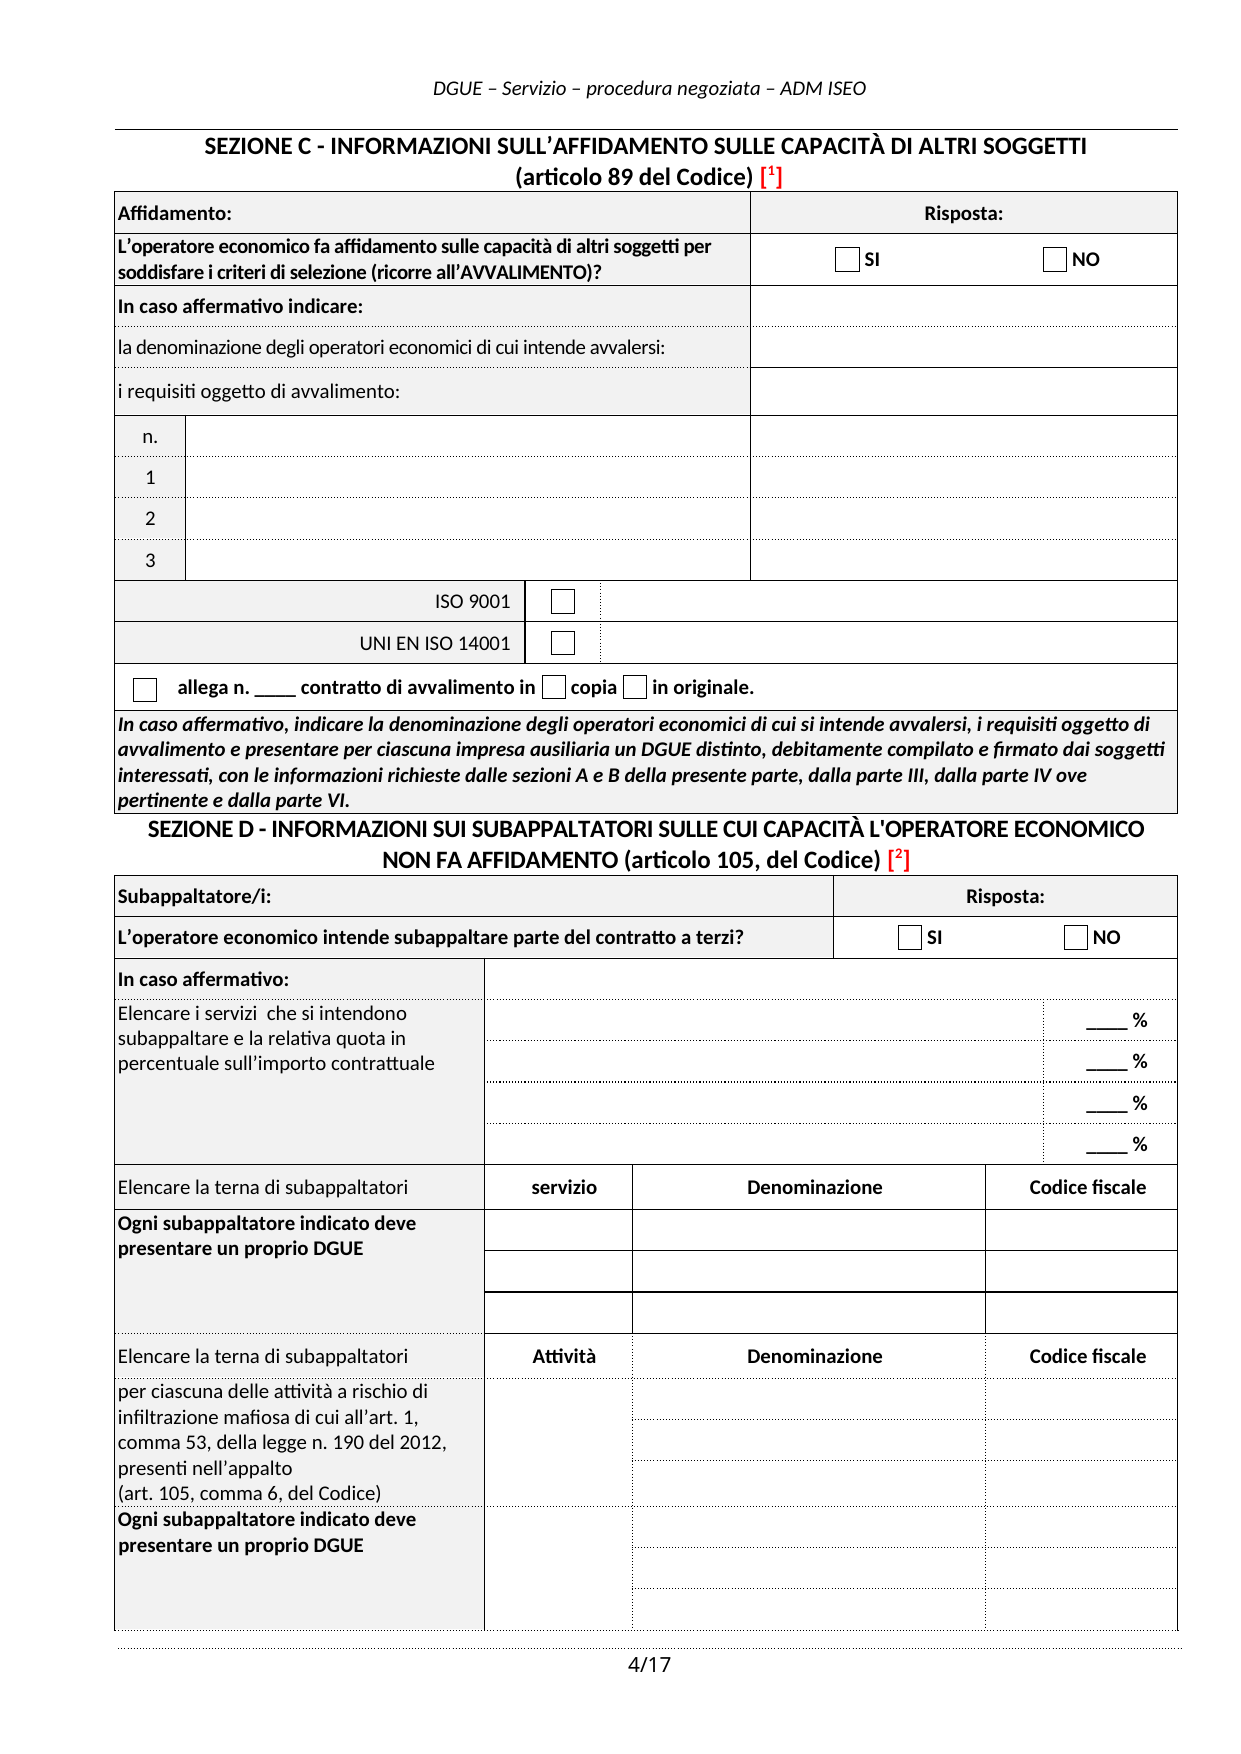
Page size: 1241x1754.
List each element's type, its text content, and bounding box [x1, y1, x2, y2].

table_cell [751, 326, 1177, 367]
table_cell [986, 1251, 1177, 1291]
table_cell [986, 1588, 1177, 1629]
table_cell la denominazione degli operatori economici di cui intende avvalersi: [115, 326, 750, 367]
table_cell In caso affermativo indicare: [115, 286, 750, 326]
table_cell [632, 1506, 986, 1547]
table_cell [632, 1460, 986, 1506]
table_cell ____ % [1044, 1123, 1177, 1164]
table_cell [186, 416, 750, 456]
table_cell [485, 1040, 1044, 1081]
table_cell UNI EN ISO 14001 [115, 622, 524, 663]
table_cell Affidamento: [115, 192, 750, 233]
table_cell [186, 456, 750, 497]
table_cell Risposta: [751, 192, 1177, 233]
table_cell servizio [485, 1165, 632, 1209]
table_cell 2 [115, 497, 185, 538]
table_cell i requisiti oggetto di avvalimento: [115, 367, 750, 414]
table_cell 1 [115, 456, 185, 497]
table_cell In caso affermativo: [115, 959, 484, 999]
table_cell L’operatore economico intende subappaltare parte del contratto a terzi? [115, 917, 833, 957]
table_cell [751, 539, 1177, 580]
table_cell Denominazione [632, 1334, 986, 1377]
table_cell [751, 497, 1177, 538]
table_cell ____ % [1044, 1081, 1177, 1123]
table_cell Subappaltatore/i: [115, 876, 833, 916]
table_cell [526, 622, 601, 663]
table_cell [485, 1506, 632, 1629]
table_cell NO [1006, 917, 1177, 957]
table_cell Codice fiscale [986, 1334, 1177, 1377]
table_cell Ogni subappaltatore indicato deve presentare un proprio DGUE [115, 1506, 484, 1629]
table_cell [986, 1378, 1177, 1419]
table_cell Attività [485, 1334, 632, 1377]
table_cell [751, 416, 1177, 456]
table_cell Risposta: [834, 876, 1177, 916]
table_cell L’operatore economico fa affidamento sulle capacità di altri soggetti per soddisfare i criteri di selezione (ricorre all’AVVALIMENTO)? [115, 234, 750, 284]
table_cell [186, 539, 750, 580]
table_cell ____ % [1044, 1040, 1177, 1081]
table_cell [485, 1210, 632, 1250]
table_cell [632, 1419, 986, 1460]
table_cell 3 [115, 539, 185, 580]
table_cell NO [964, 234, 1177, 284]
table_cell Denominazione [633, 1165, 985, 1209]
table_cell [485, 1123, 1044, 1164]
table_cell [485, 1293, 632, 1333]
table_cell [632, 1378, 986, 1419]
table_cell Elencare la terna di subappaltatori [115, 1333, 484, 1377]
table_cell SI [751, 234, 964, 284]
table_cell [986, 1210, 1177, 1250]
table_cell SI [834, 917, 1006, 957]
table_cell [986, 1506, 1177, 1547]
table_cell ISO 9001 [115, 581, 524, 621]
table_cell [601, 581, 1177, 621]
table_cell In caso affermativo, indicare la denominazione degli operatori economici di cui si intende avvalersi, i requisiti oggetto di avvalimento e presentare per ciascuna impresa ausiliaria un DGUE distinto, debitamente compilato e firmato dai soggetti interessati, con le informazioni richieste dalle sezioni A e B della presente parte, dalla parte III, dalla parte IV ove pertinente e dalla parte VI. [115, 711, 1177, 813]
table_cell [633, 1210, 985, 1250]
table_cell [986, 1293, 1177, 1333]
table_cell [632, 1547, 986, 1588]
table_cell [751, 368, 1177, 414]
table_cell [485, 1378, 632, 1506]
table_cell [485, 959, 1177, 999]
table_cell [115, 664, 174, 710]
table_cell n. [115, 416, 185, 456]
table_cell Elencare i servizi che si intendono subappaltare e la relativa quota in percentuale sull’importo contrattuale [115, 999, 484, 1164]
table_cell [986, 1460, 1177, 1506]
table_header SEZIONE C - INFORMAZIONI SULL’AFFIDAMENTO SULLE CAPACITÀ DI ALTRI SOGGETTI (articolo 89 del Codice) [] [115, 130, 1178, 191]
table_cell [986, 1419, 1177, 1460]
table_cell [601, 622, 1177, 663]
table_cell [751, 456, 1177, 497]
table_cell [633, 1251, 985, 1291]
table_cell [485, 1251, 632, 1291]
table_cell Codice fiscale [986, 1165, 1177, 1209]
table_cell [986, 1547, 1177, 1588]
table_cell Elencare la terna di subappaltatori [115, 1165, 484, 1209]
table_cell allega n. ____ contratto di avvalimento in copia in originale. [174, 664, 1177, 710]
table_cell [186, 497, 750, 538]
table_cell [751, 286, 1177, 326]
table_cell [632, 1588, 986, 1629]
table_cell SEZIONE D - INFORMAZIONI SUI SUBAPPALTATORI SULLE CUI CAPACITÀ L'OPERATORE ECONOMICO NON FA AFFIDAMENTO (articolo 105, del Codice) [] [115, 814, 1178, 875]
table_cell per ciascuna delle attività a rischio di infiltrazione mafiosa di cui all’art. 1, comma 53, della legge n. 190 del 2012, presenti nell’appalto (art. 105, comma 6, del Codice) [115, 1378, 484, 1506]
table_cell ____ % [1044, 999, 1177, 1040]
table_cell [485, 999, 1044, 1040]
table_cell Ogni subappaltatore indicato deve presentare un proprio DGUE [115, 1210, 484, 1333]
table_cell [633, 1293, 985, 1333]
table_cell [485, 1081, 1044, 1123]
table_cell [526, 581, 601, 621]
